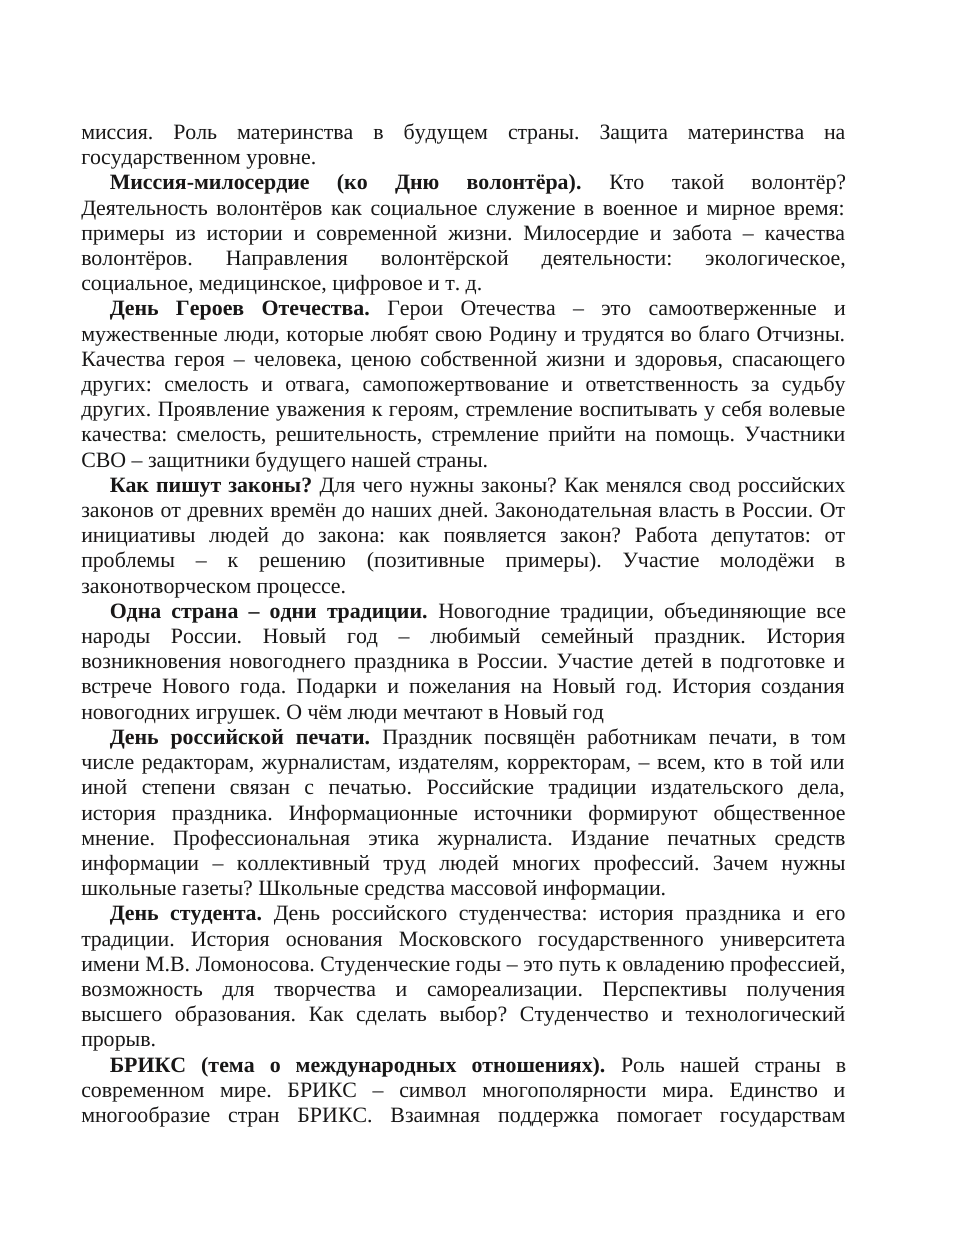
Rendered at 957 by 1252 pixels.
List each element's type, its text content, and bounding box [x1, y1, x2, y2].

text День российской печати. Праздник посвящён работникам печати, в том числе редакторам, журналистам, издателям, корректорам, – всем, кто в той или иной степени связан с печатью. Российские традиции издательского дела, история праздника. Информационные источники формируют общественное мнение. Профессиональная этика журналиста. Издание печатных средств информации – коллективный труд людей многих профессий. Зачем нужны школьные газеты? Школьные средства массовой информации. [81, 724, 846, 900]
text День Героев Отечества. Герои Отечества – это самоотверженные и мужественные люди, которые любят свою Родину и трудятся во благо Отчизны. Качества героя – человека, ценою собственной жизни и здоровья, спасающего других: смелость и отвага, самопожертвование и ответственность за судьбу других. Проявление уважения к героям, стремление воспитывать у себя волевые качества: смелость, решительность, стремление прийти на помощь. Участники СВО – защитники будущего нашей страны. [81, 295, 846, 472]
text День студента. День российского студенчества: история праздника и его традиции. История основания Московского государственного университета имени М.В. Ломоносова. Студенческие годы – это путь к овладению профессией, возможность для творчества и самореализации. Перспективы получения высшего образования. Как сделать выбор? Студенчество и технологический прорыв. [81, 900, 846, 1052]
text Как пишут законы? Для чего нужны законы? Как менялся свод российских законов от древних времён до наших дней. Законодательная власть в России. От инициативы людей до закона: как появляется закон? Работа депутатов: от проблемы – к решению (позитивные примеры). Участие молодёжи в законотворческом процессе. [81, 472, 846, 598]
text Одна страна – одни традиции. Новогодние традиции, объединяющие все народы России. Новый год – любимый семейный праздник. История возникновения новогоднего праздника в России. Участие детей в подготовке и встрече Нового года. Подарки и пожелания на Новый год. История создания новогодних игрушек. О чём люди мечтают в Новый год [81, 598, 846, 724]
text Миссия-милосердие (ко Дню волонтёра). Кто такой волонтёр? Деятельность волонтёров как социальное служение в военное и мирное время: примеры из истории и современной жизни. Милосердие и забота – качества волонтёров. Направления волонтёрской деятельности: экологическое, социальное, медицинское, цифровое и т. д. [81, 169, 846, 295]
